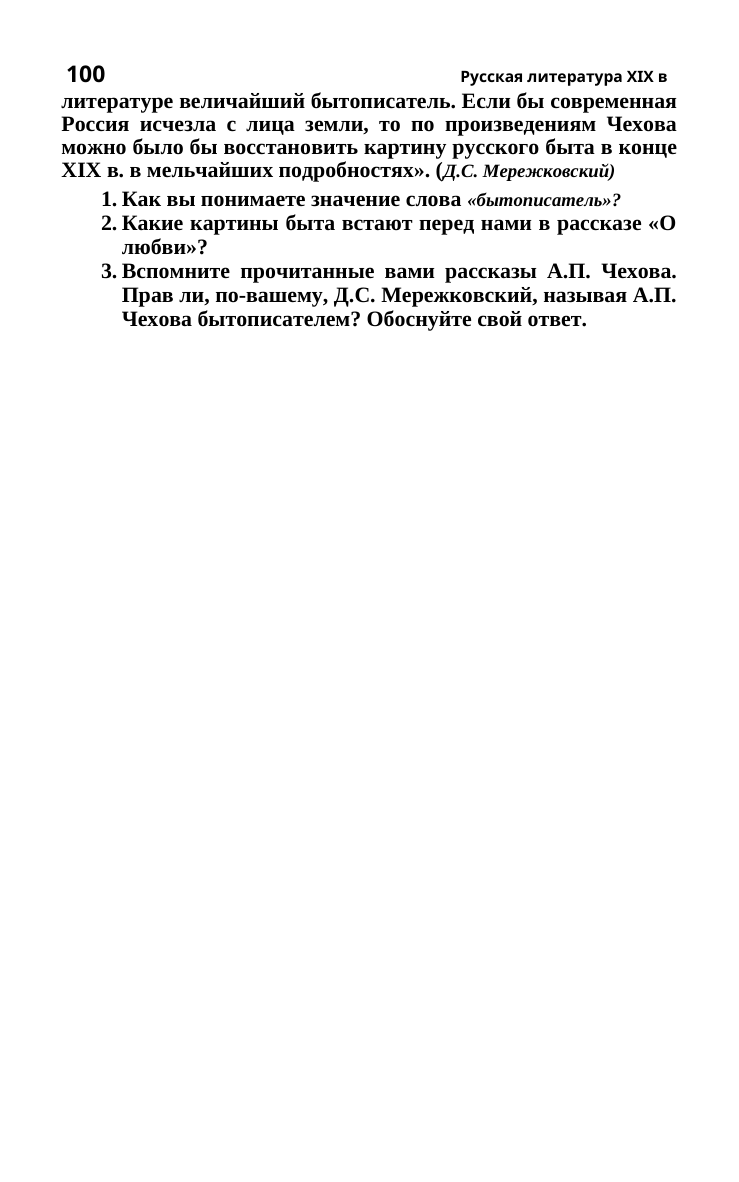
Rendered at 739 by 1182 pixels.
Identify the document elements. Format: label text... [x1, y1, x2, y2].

list Какие картины быта встают перед нами в рассказе «О любви»? [101, 211, 677, 259]
list Как вы понимаете значение слова «бытописатель»? [101, 187, 677, 211]
list Вспомните прочитанные вами рассказы А.П. Чехова. Прав ли, по-вашему, Д.С. Мережковский, называя А.П. Чехова бытописателем? Обоснуйте свой ответ. [101, 259, 677, 331]
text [61, 90, 677, 182]
